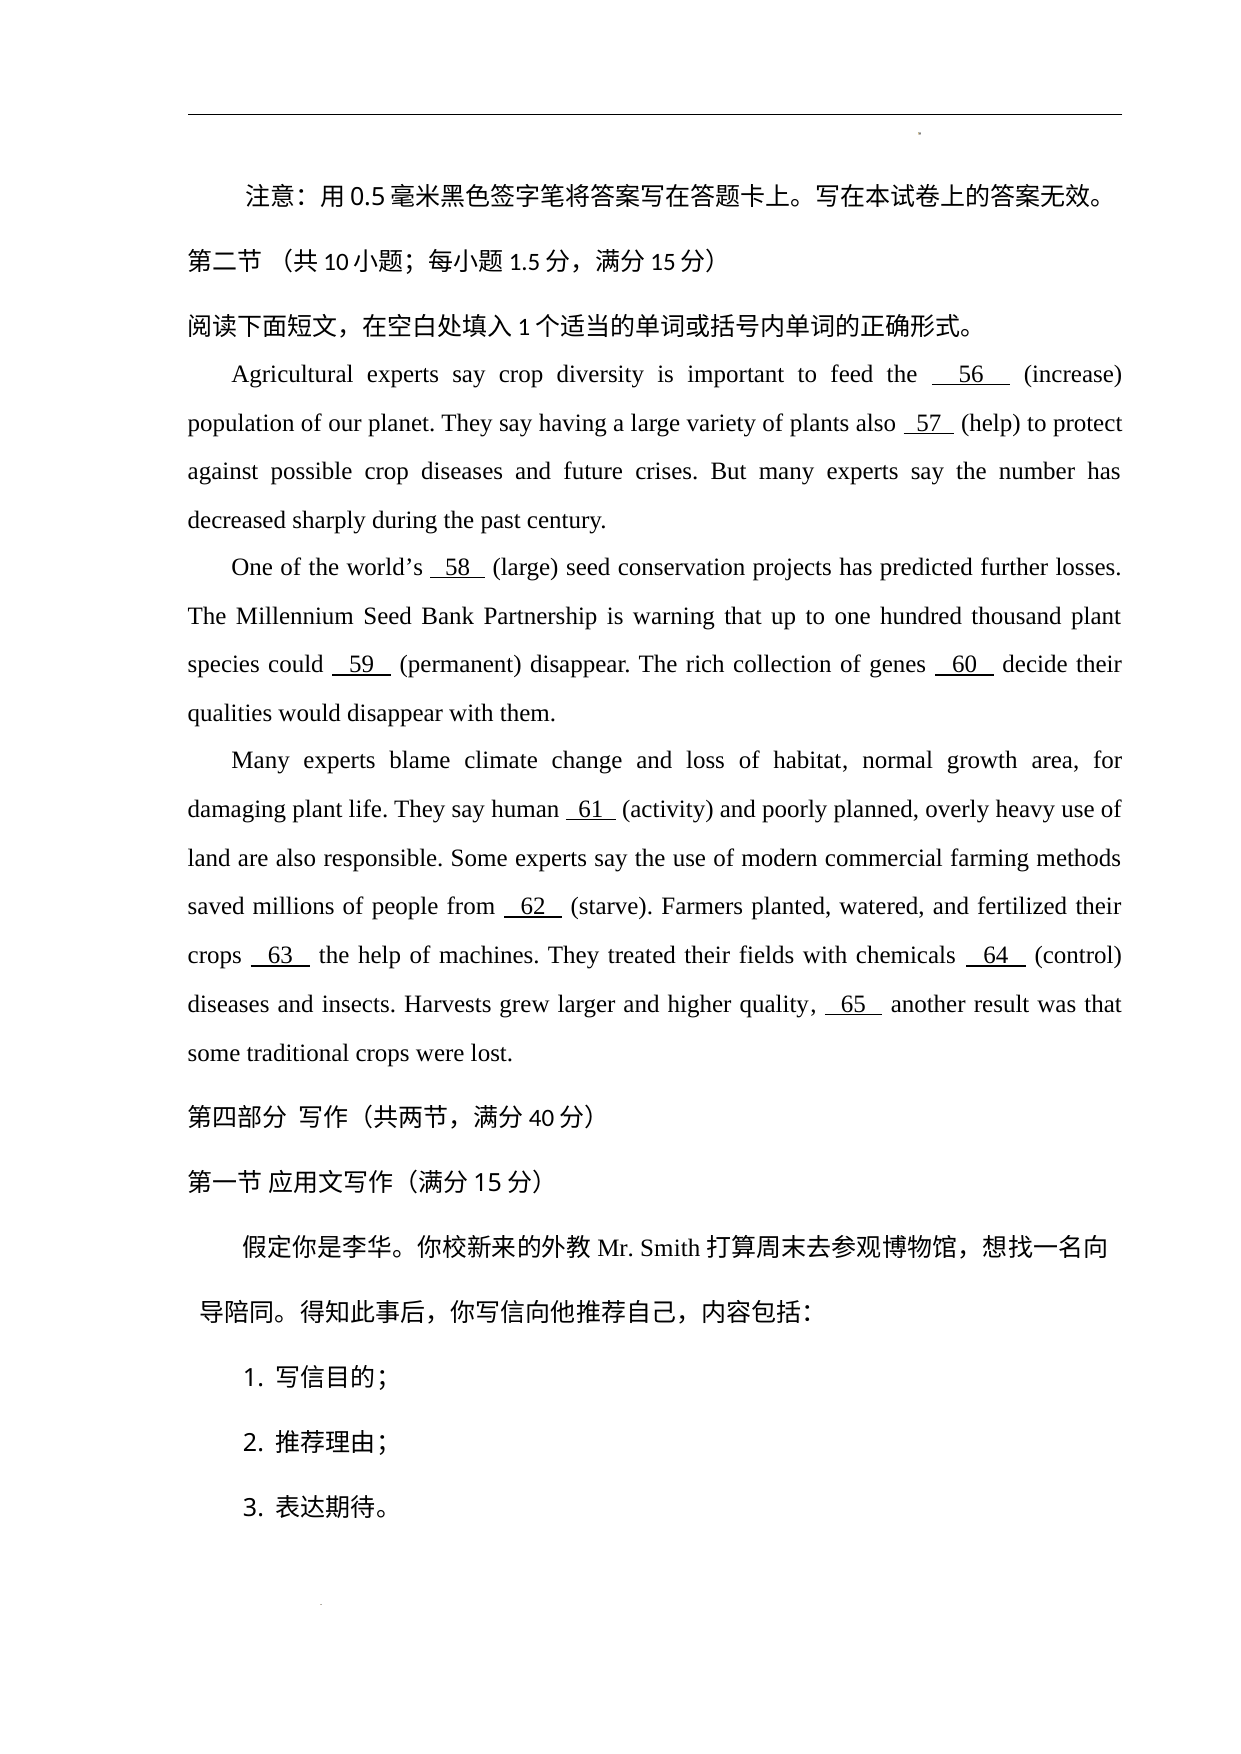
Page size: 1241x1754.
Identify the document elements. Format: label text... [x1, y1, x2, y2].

list 写作（共两节，满分40分） [187, 1083, 1122, 1148]
text 假定你是李华。你校新来的外教 Mr. Smith 打算周末去参观博物馆，想找一名向导陪同。得知此事后，你写信向他推荐自己，内容包括： [199, 1213, 1114, 1343]
text 3. 表达期待。 [243, 1473, 1124, 1538]
text Agricultural experts say crop diversity is important to feed the 56 (increase) population of our planet. They say having a large variety of plants also 57 (help) to protect against possible crop diseases and future crises. But many experts say the number has decreased sharply during the past century. [187, 357, 1122, 536]
text 注意：用0.5毫米黑色签字笔将答案写在答题卡上。写在本试卷上的答案无效。 [187, 162, 1122, 227]
text Many experts blame climate change and loss of habitat, normal growth area, for damaging plant life. They say human 61 (activity) and poorly planned, overly heavy use of land are also responsible. Some experts say the use of modern commercial farming methods saved millions of people from 62 (starve). Farmers planted, watered, and fertilized their crops 63 the help of machines. They treated their fields with chemicals 64 (control) diseases and insects. Harvests grew larger and higher quality, 65 another result was that some traditional crops were lost. [187, 743, 1122, 1068]
text 1. 写信目的； [243, 1343, 1124, 1408]
text 第二节 （共10小题；每小题1.5分，满分15分） [187, 227, 1122, 292]
text 阅读下面短文，在空白处填入1个适当的单词或括号内单词的正确形式。 [187, 292, 1122, 357]
text One of the world’s 58 (large) seed conservation projects has predicted further losses. The Millennium Seed Bank Partnership is warning that up to one hundred thousand plant species could 59 (permanent) disappear. The rich collection of genes 60 decide their qualities would disappear with them. [187, 550, 1122, 729]
list 应用文写作（满分15分） [187, 1148, 1122, 1213]
text 2. 推荐理由； [243, 1408, 1124, 1473]
